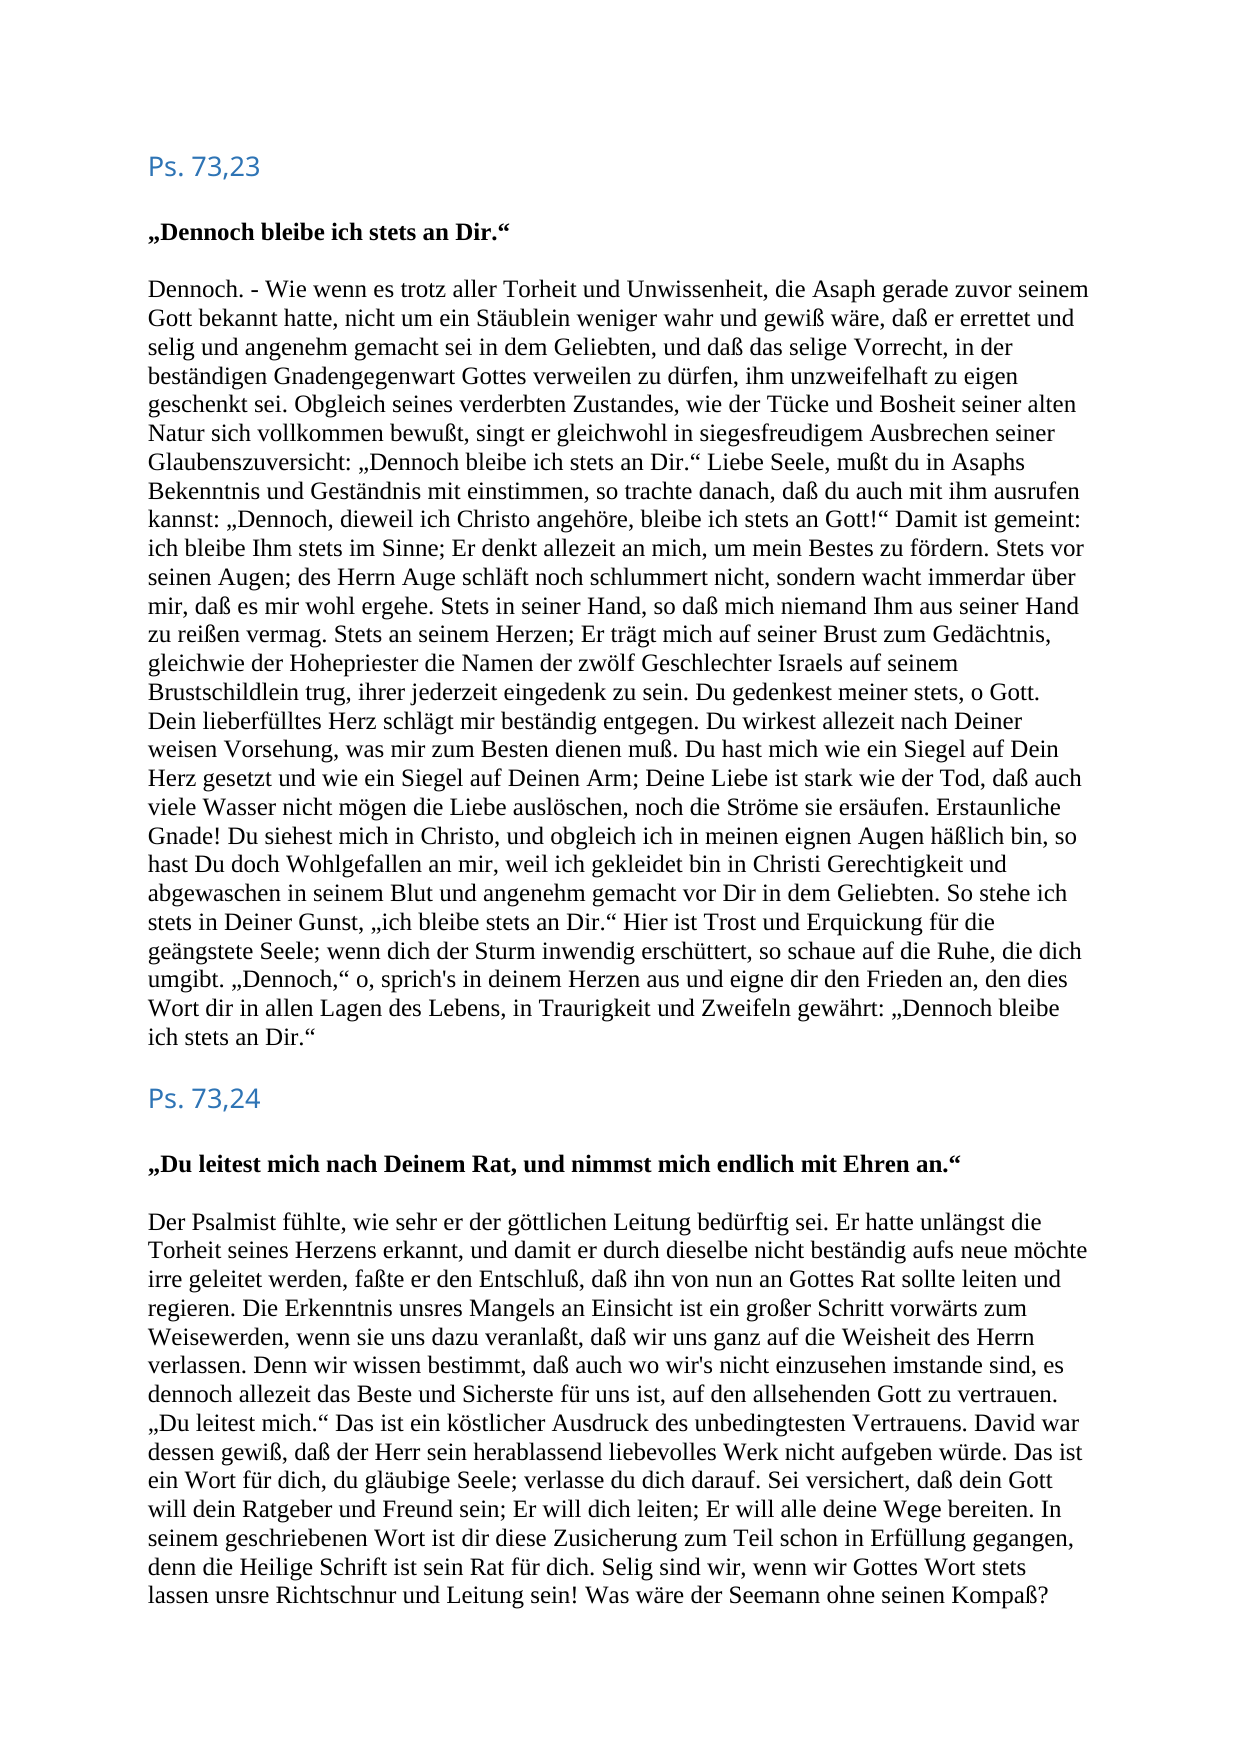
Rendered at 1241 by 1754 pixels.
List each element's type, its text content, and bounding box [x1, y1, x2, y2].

subtitle Ps. 73,23 [148, 464, 1093, 501]
text Dennoch. - Wie wenn es trotz aller Torheit und Unwissenheit, die Asaph gerade zuvor seinem Gott bekannt hatte, nicht um ein Stäublein weniger wahr und gewiß wäre, daß er errettet und selig und angenehm gemacht sei in dem Geliebten, und daß das selige Vorrecht, in der beständigen Gnadengegenwart Gottes verweilen zu dürfen, ihm unzweifelhaft zu eigen geschenkt sei. Obgleich seines verderbten Zustandes, wie der Tücke und Bosheit seiner alten Natur sich vollkommen bewußt, singt er gleichwohl in siegesfreudigem Ausbrechen seiner Glaubenszuversicht: „Dennoch bleibe ich stets an Dir.“ Liebe Seele, mußt du in Asaphs Bekenntnis und Geständnis mit einstimmen, so trachte danach, daß du auch mit ihm ausrufen kannst: „Dennoch, dieweil ich Christo angehöre, bleibe ich stets an Gott!“ Damit ist gemeint: ich bleibe Ihm stets im Sinne; Er denkt allezeit an mich, um mein Bestes zu fördern. Stets vor seinen Augen; des Herrn Auge schläft noch schlummert nicht, sondern wacht immerdar über mir, daß es mir wohl ergehe. Stets in seiner Hand, so daß mich niemand Ihm aus seiner Hand zu reißen vermag. Stets an seinem Herzen; Er trägt mich auf seiner Brust zum Gedächtnis, gleichwie der Hohepriester die Namen der zwölf Geschlechter Israels auf seinem Brustschildlein trug, ihrer jederzeit eingedenk zu sein. Du gedenkest meiner stets, o Gott. Dein lieberfülltes Herz schlägt mir beständig entgegen. Du wirkest allezeit nach Deiner weisen Vorsehung, was mir zum Besten dienen muß. Du hast mich wie ein Siegel auf Dein Herz gesetzt und wie ein Siegel auf Deinen Arm; Deine Liebe ist stark wie der Tod, daß auch viele Wasser nicht mögen die Liebe auslöschen, noch die Ströme sie ersäufen. Erstaunliche Gnade! Du siehest mich in Christo, und obgleich ich in meinen eignen Augen häßlich bin, so hast Du doch Wohlgefallen an mir, weil ich gekleidet bin in Christi Gerechtigkeit und abgewaschen in seinem Blut und angenehm gemacht vor Dir in dem Geliebten. So stehe ich stets in Deiner Gunst, „ich bleibe stets an Dir.“ Hier ist Trost und Erquickung für die geängstete Seele; wenn dich der Sturm inwendig erschüttert, so schaue auf die Ruhe, die dich umgibt. „Dennoch,“ o, sprich's in deinem Herzen aus und eigne dir den Frieden an, den dies Wort dir in allen Lagen des Lebens, in Traurigkeit und Zweifeln gewährt: „Dennoch bleibe ich stets an Dir.“ [148, 591, 1093, 1367]
text „Dennoch bleibe ich stets an Dir.“ [148, 533, 1093, 562]
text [148, 1523, 1093, 1610]
subtitle Ps. 73,24 [148, 1397, 1093, 1433]
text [148, 148, 1093, 435]
text „Du leitest mich nach Deinem Rat, und nimmst mich endlich mit Ehren an.“ [148, 1466, 1093, 1494]
